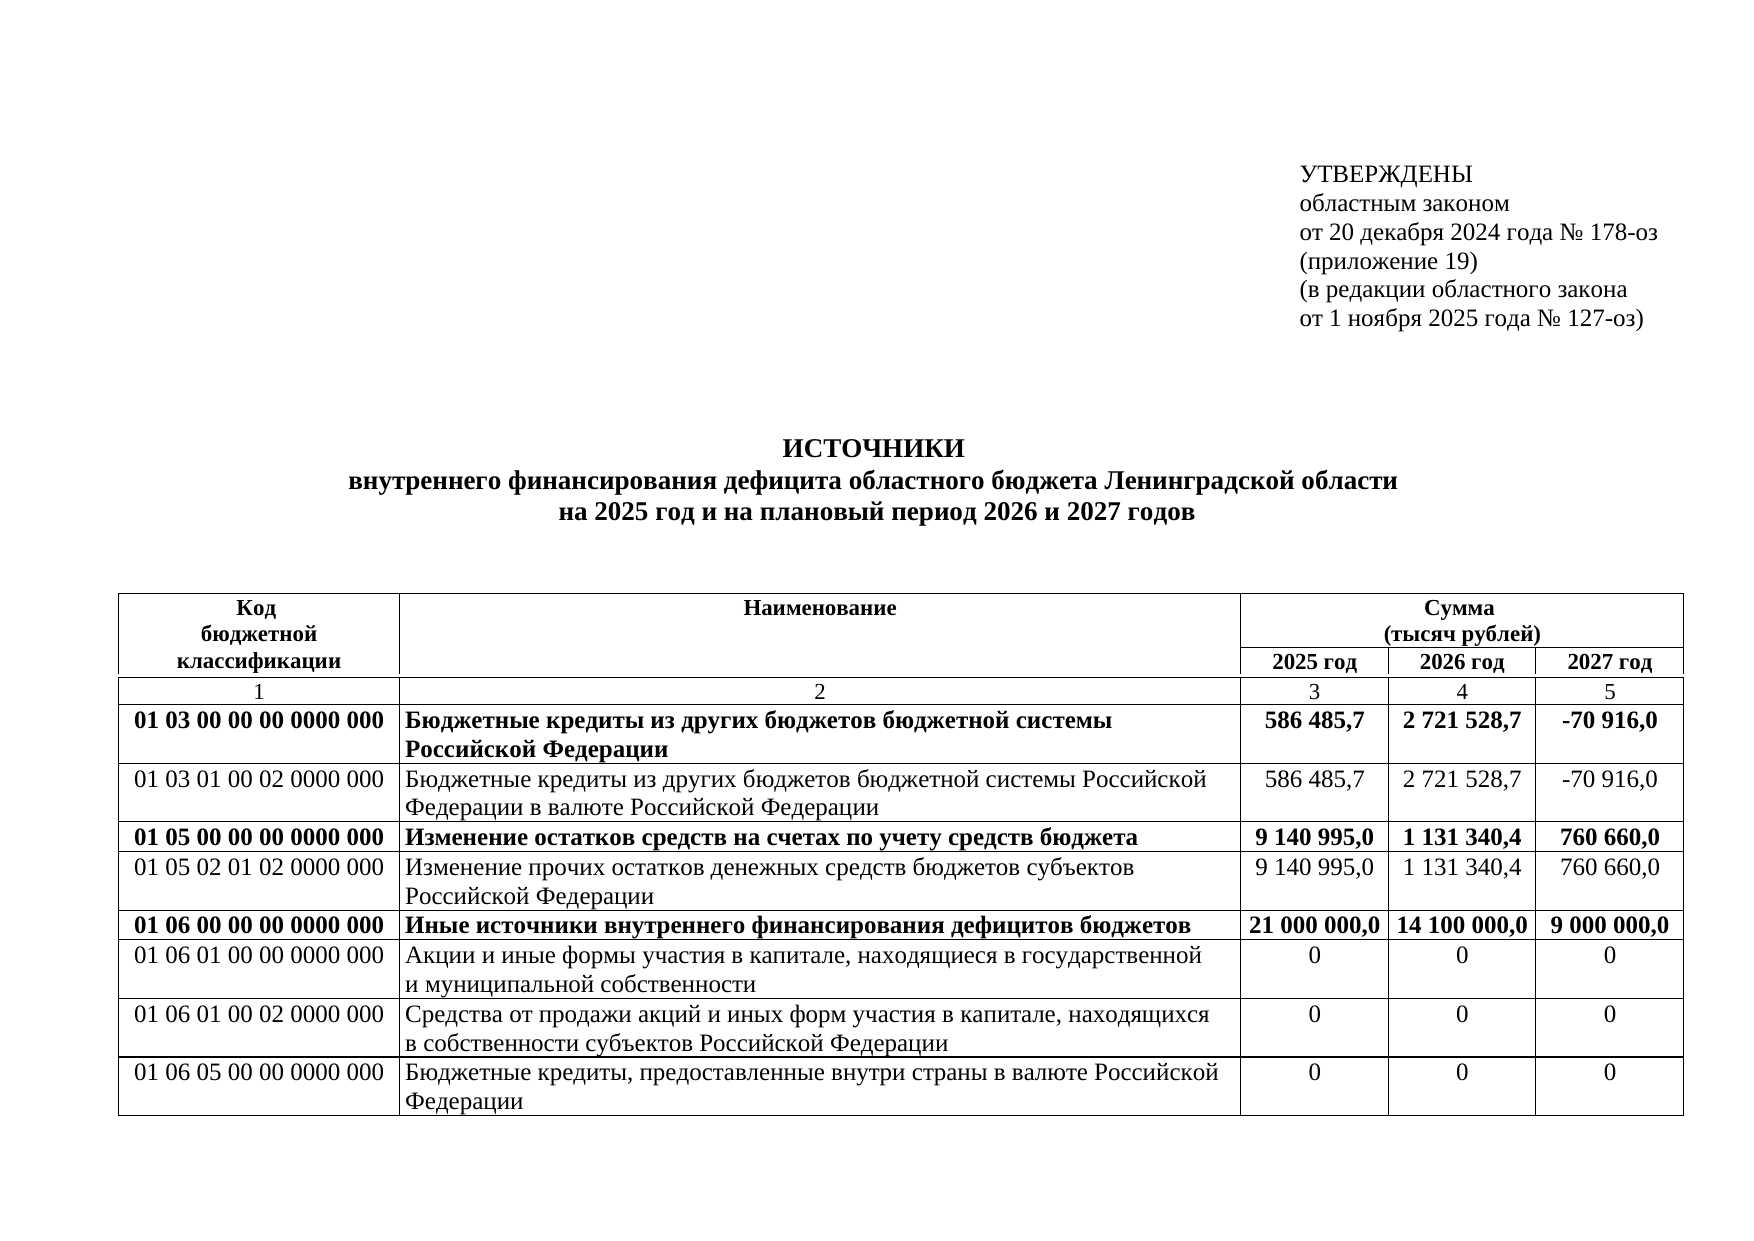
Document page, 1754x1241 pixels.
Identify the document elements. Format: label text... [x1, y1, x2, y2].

table_cell 760 660,0 [1536, 822, 1683, 851]
table_cell 0 [1536, 999, 1683, 1056]
table_cell 0 [1389, 999, 1535, 1056]
table_header 3 [1241, 678, 1388, 704]
text областным законом [1299, 188, 1636, 217]
table_header 2 [400, 678, 1240, 704]
table_cell Иные источники внутреннего финансирования дефицитов бюджетов [400, 911, 1240, 939]
table_cell 1 131 340,4 [1389, 822, 1535, 851]
table_cell 0 [1536, 1058, 1683, 1115]
table_cell 2 721 528,7 [1389, 705, 1535, 763]
text УТВЕРЖДЕНЫ [1299, 159, 1636, 188]
table_cell 9 140 995,0 [1241, 822, 1388, 851]
table_cell Средства от продажи акций и иных форм участия в капитале, находящихся в собственности субъектов Российской Федерации [400, 999, 1240, 1056]
table_cell Изменение прочих остатков денежных средств бюджетов субъектов Российской Федерации [400, 852, 1240, 909]
table_header 5 [1536, 678, 1683, 704]
table_cell Бюджетные кредиты, предоставленные внутри страны в валюте Российской Федерации [400, 1058, 1240, 1115]
table_cell 14 100 000,0 [1389, 911, 1535, 939]
table_header Код бюджетной классификации [119, 594, 399, 674]
table_cell 0 [1389, 940, 1535, 998]
table_cell -70 916,0 [1536, 705, 1683, 763]
table_cell 2025 год [1241, 648, 1388, 674]
table_cell 0 [1241, 999, 1388, 1056]
table_cell 2027 год [1536, 648, 1683, 674]
table_cell 1 131 340,4 [1389, 852, 1535, 909]
text (в редакции областного закона [1299, 274, 1636, 303]
table_cell 2026 год [1389, 648, 1535, 674]
table_cell 0 [1241, 940, 1388, 998]
table_cell 01 06 00 00 00 0000 000 [119, 911, 399, 939]
table_cell 9 000 000,0 [1536, 911, 1683, 939]
table_cell 586 485,7 [1241, 764, 1388, 821]
table_cell 2 721 528,7 [1389, 764, 1535, 821]
table_cell Бюджетные кредиты из других бюджетов бюджетной системы Российской Федерации [400, 705, 1240, 763]
table_header 4 [1389, 678, 1535, 704]
table_cell 760 660,0 [1536, 852, 1683, 909]
table_cell 01 03 00 00 00 0000 000 [119, 705, 399, 763]
table_cell 0 [1536, 940, 1683, 998]
table_cell 01 06 01 00 02 0000 000 [119, 999, 399, 1056]
table_cell 586 485,7 [1241, 705, 1388, 763]
table_header 1 [119, 678, 399, 704]
table_cell Бюджетные кредиты из других бюджетов бюджетной системы Российской Федерации в валюте Российской Федерации [400, 764, 1240, 821]
text от 20 декабря 2024 года № 178-оз [1299, 217, 1668, 246]
text (приложение 19) [1299, 246, 1636, 274]
table_cell -70 916,0 [1536, 764, 1683, 821]
text от 1 ноября 2025 года № 127-оз) [1299, 303, 1683, 332]
table_cell 01 06 05 00 00 0000 000 [119, 1058, 399, 1115]
table_cell 21 000 000,0 [1241, 911, 1388, 939]
table_cell 9 140 995,0 [1241, 852, 1388, 909]
table_cell Акции и иные формы участия в капитале, находящиеся в государственной и муниципальной собственности [400, 940, 1240, 998]
table_header Сумма (тысяч рублей) [1241, 594, 1683, 647]
table_cell 01 05 02 01 02 0000 000 [119, 852, 399, 909]
table_cell 01 03 01 00 02 0000 000 [119, 764, 399, 821]
table_cell Изменение остатков средств на счетах по учету средств бюджета [400, 822, 1240, 851]
table_cell 0 [1241, 1058, 1388, 1115]
text ИСТОЧНИКИ внутреннего финансирования дефицита областного бюджета Ленинградской области на 2025 год и на плановый период 2026 и 2027 годов [118, 433, 1636, 526]
table_cell 01 05 00 00 00 0000 000 [119, 822, 399, 851]
table_header Наименование [400, 594, 1240, 674]
table_cell 0 [1389, 1058, 1535, 1115]
table_cell 01 06 01 00 00 0000 000 [119, 940, 399, 998]
